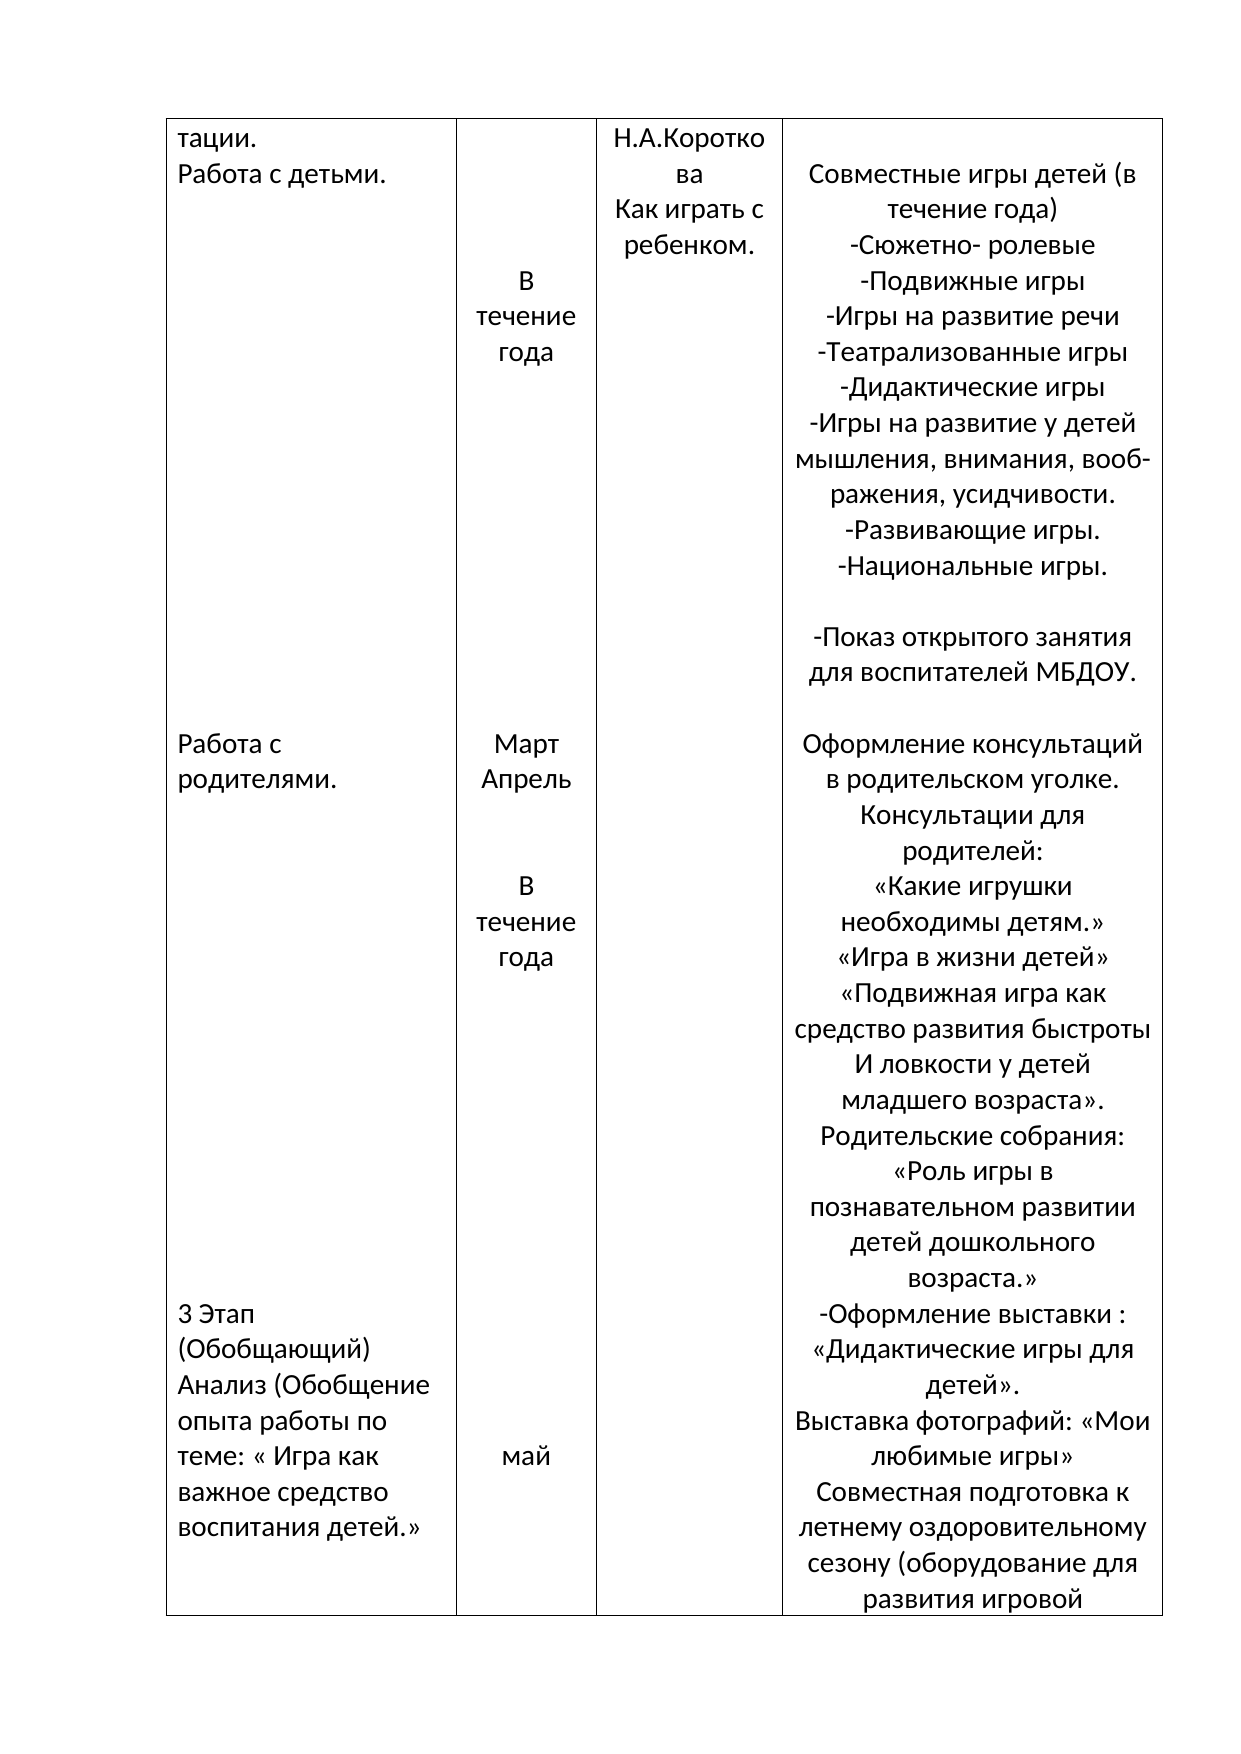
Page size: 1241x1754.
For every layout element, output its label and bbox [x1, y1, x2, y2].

table_cell [783, 119, 1162, 1615]
table_cell [167, 119, 456, 1615]
table_cell [597, 119, 782, 1615]
table_cell [457, 119, 596, 1615]
